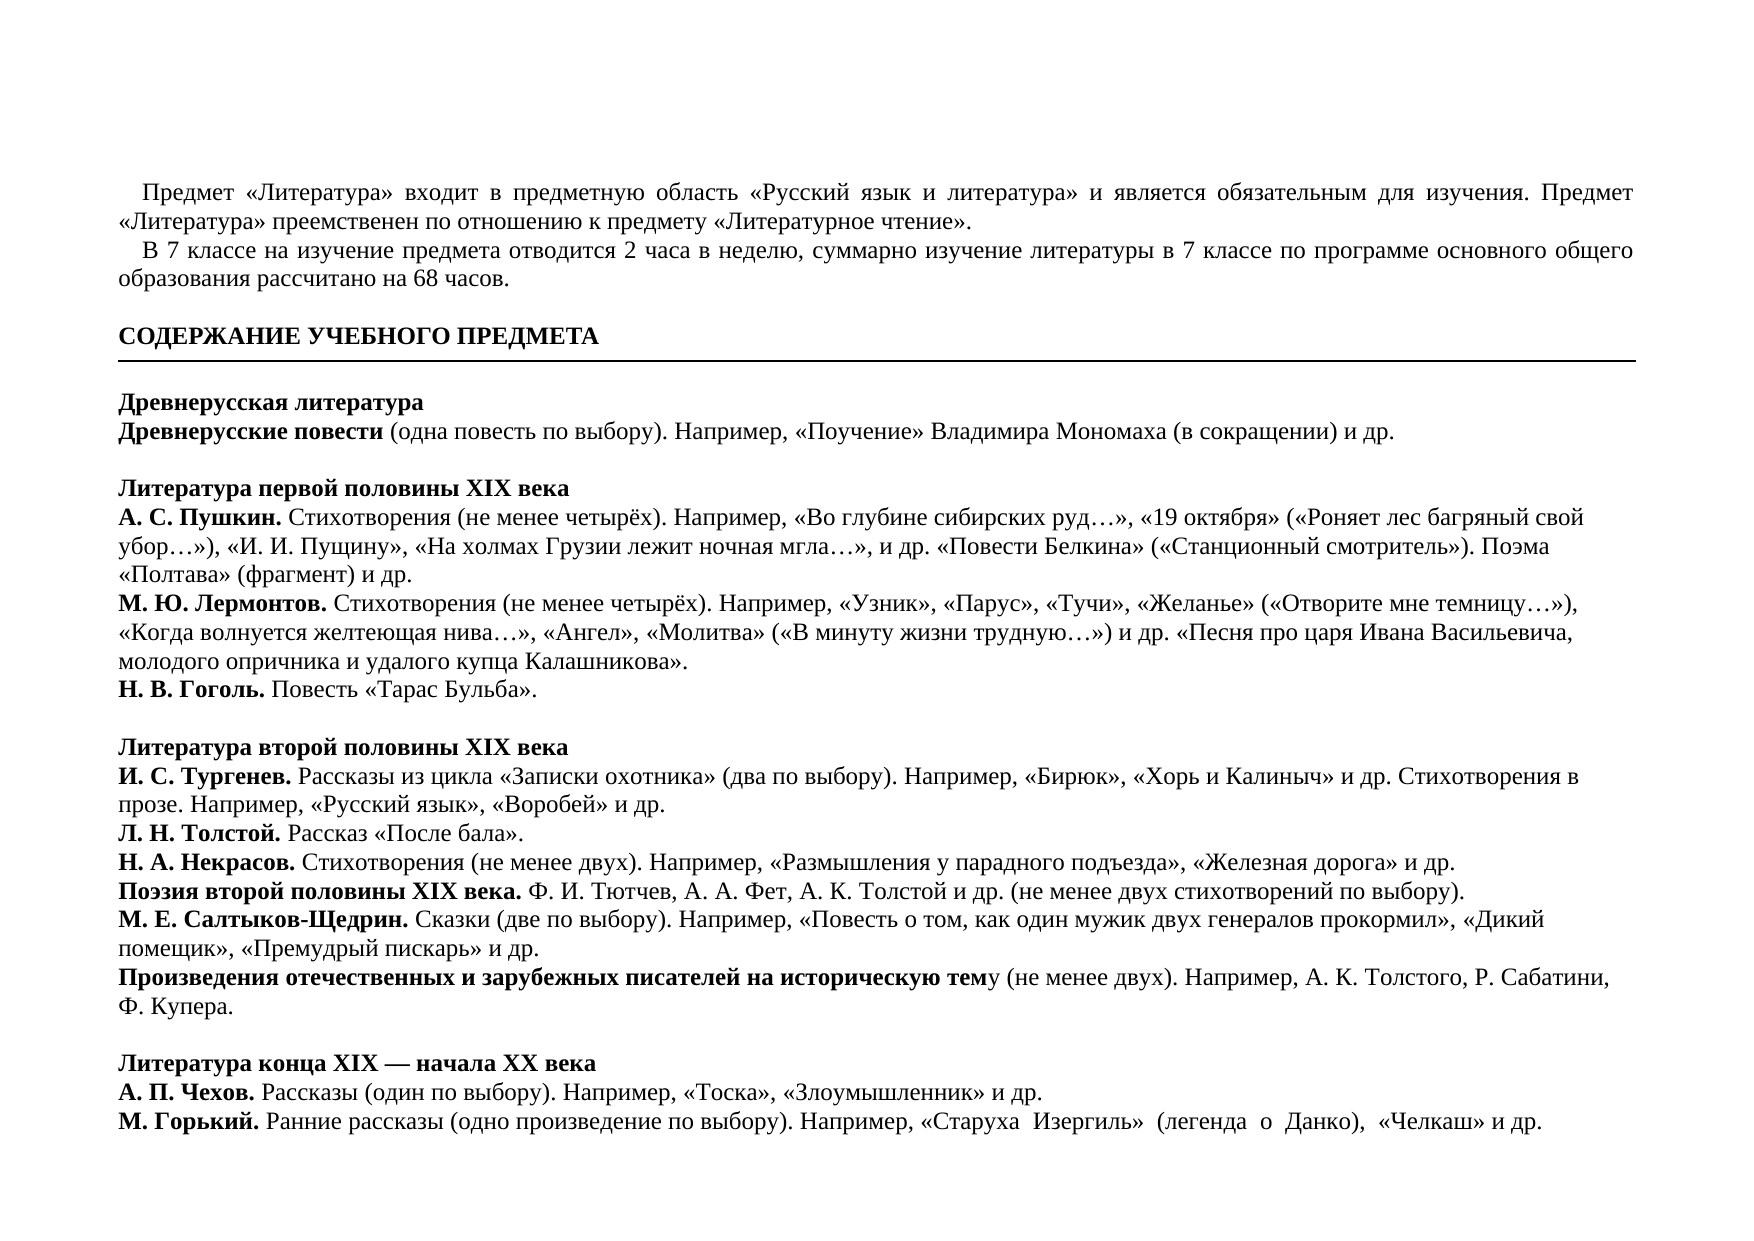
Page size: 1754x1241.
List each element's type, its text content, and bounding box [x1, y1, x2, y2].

text Предмет «Литература» входит в предметную область «Русский язык и литература» и является обязательным для изучения. Предмет «Литература» преемственен по отношению к предмету «Литературное чтение». [118, 177, 1636, 235]
text СОДЕРЖАНИЕ УЧЕБНОГО ПРЕДМЕТА [118, 321, 1636, 360]
text В 7 классе на изучение предмета отводится 2 часа в неделю, суммарно изучение литературы в 7 классе по программе основного общего образования рассчитано на 68 часов. [118, 235, 1636, 292]
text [118, 387, 1636, 1134]
